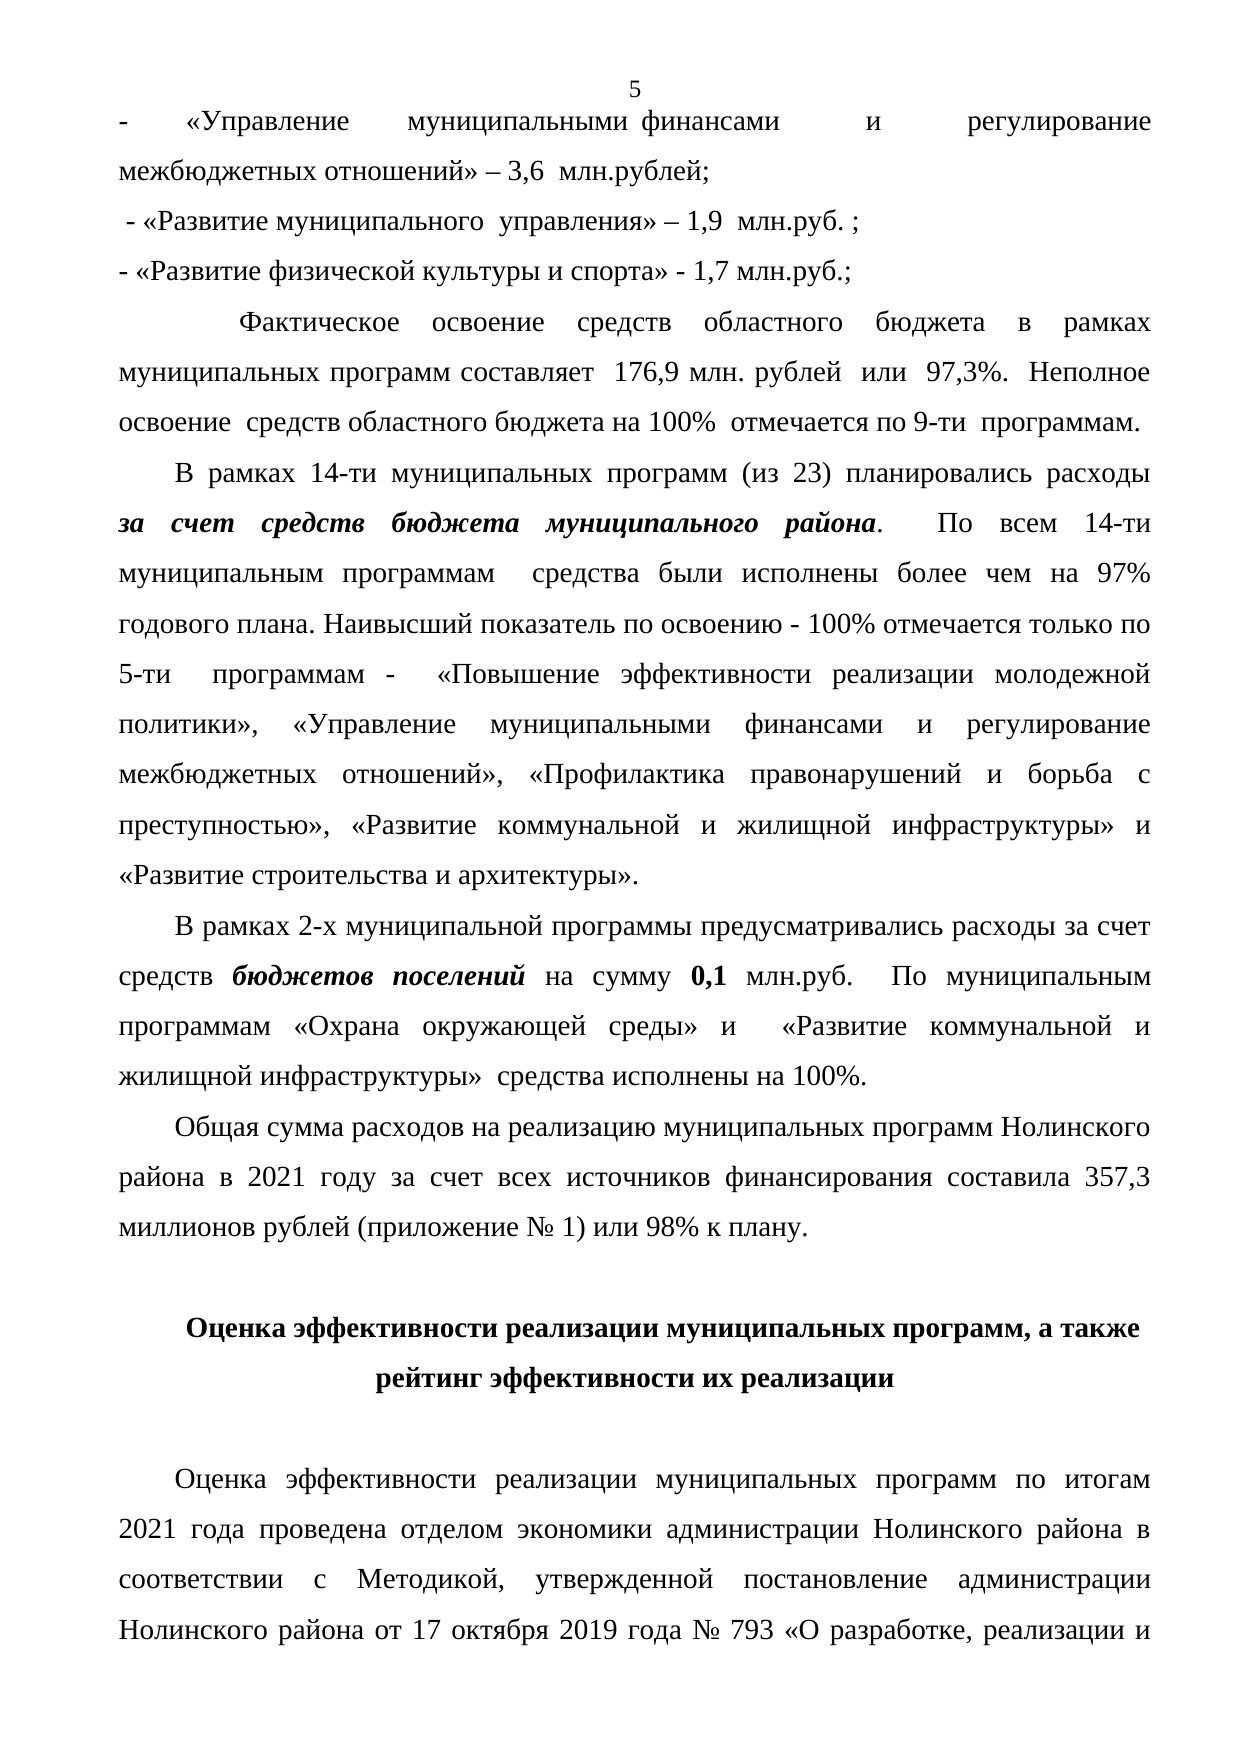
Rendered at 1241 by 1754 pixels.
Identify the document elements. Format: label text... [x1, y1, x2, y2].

text Общая сумма расходов на реализацию муниципальных программ Нолинского района в 2021 году за счет всех источников финансирования составила 357,3 миллионов рублей (приложение № 1) или 98% к плану. [118, 1109, 1152, 1243]
text - «Развитие муниципального управления» – 1,9 млн.руб. ; [118, 203, 1152, 237]
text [118, 1461, 1152, 1646]
text Фактическое освоение средств областного бюджета в рамках муниципальных программ составляет 176,9 млн. рублей или 97,3%. Неполное освоение средств областного бюджета на 100% отмечается по 9-ти программам. [118, 304, 1152, 438]
text Оценка эффективности реализации муниципальных программ, а также рейтинг эффективности их реализации [118, 1310, 1152, 1394]
text В рамках 2-х муниципальной программы предусматривались расходы за счет средств бюджетов поселений на сумму 0,1 млн.руб. По муниципальным программам «Охрана окружающей среды» и «Развитие коммунальной и жилищной инфраструктуры» средства исполнены на 100%. [118, 908, 1152, 1092]
text - «Развитие физической культуры и спорта» - 1,7 млн.руб.; [118, 253, 1152, 287]
text - «Управление муниципальными финансами и регулирование межбюджетных отношений» – 3,6 млн.рублей; [118, 103, 1152, 186]
text В рамках 14-ти муниципальных программ (из 23) планировались расходы за счет средств бюджета муниципального района. По всем 14-ти муниципальным программам средства были исполнены более чем на 97% годового плана. Наивысший показатель по освоению - 100% отмечается только по 5-ти программам - «Повышение эффективности реализации молодежной политики», «Управление муниципальными финансами и регулирование межбюджетных отношений», «Профилактика правонарушений и борьба с преступностью», «Развитие коммунальной и жилищной инфраструктуры» и «Развитие строительства и архитектуры». [118, 455, 1152, 891]
